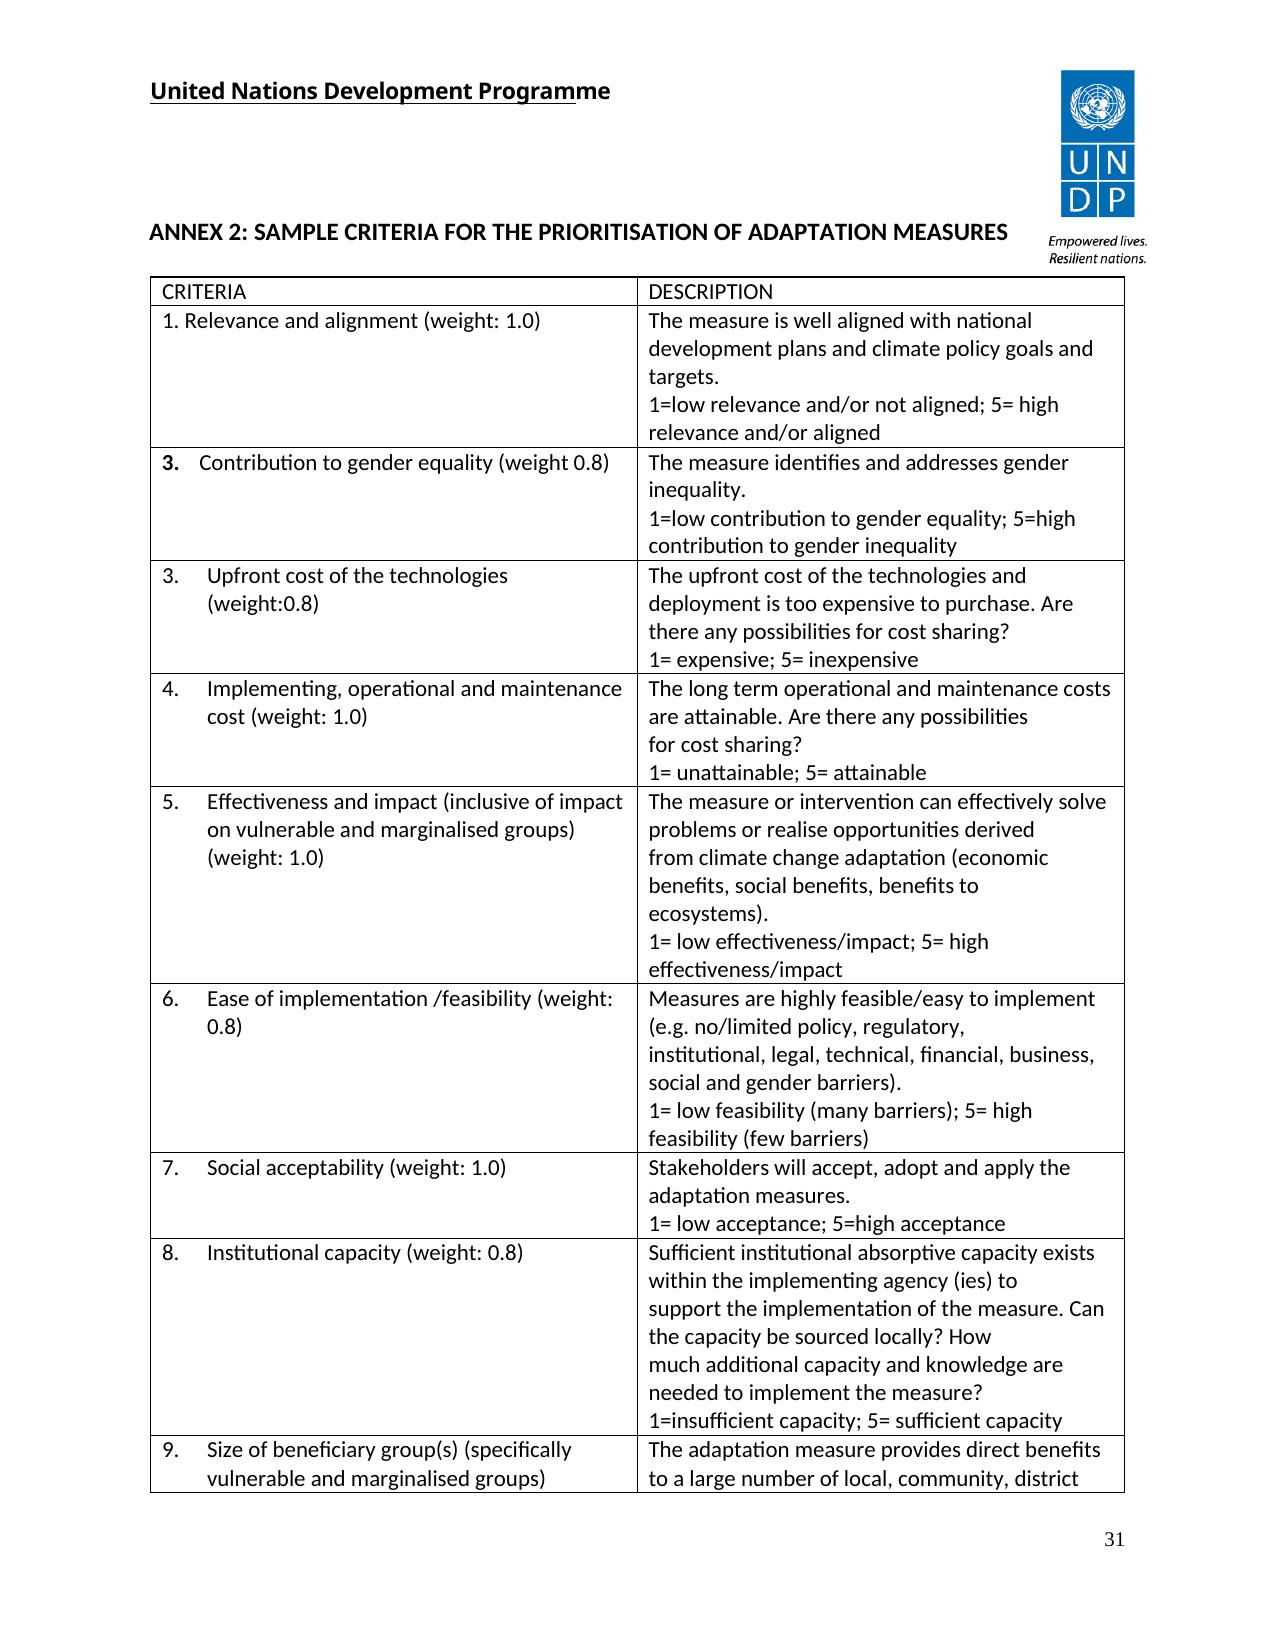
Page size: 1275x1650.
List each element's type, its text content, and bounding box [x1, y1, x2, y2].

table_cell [151, 1436, 637, 1492]
table_cell Upfront cost of the technologies (weight:0.8) [151, 561, 637, 673]
table_cell Ease of implementation /feasibility (weight: 0.8) [151, 984, 637, 1152]
table_cell Stakeholders will accept, adopt and apply the adaptation measures. 1= low acceptance; 5=high acceptance [638, 1153, 1124, 1237]
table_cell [638, 1436, 1124, 1492]
table_cell Social acceptability (weight: 1.0) [151, 1153, 637, 1237]
table_cell Institutional capacity (weight: 0.8) [151, 1239, 637, 1434]
table_cell Contribution to gender equality (weight 0.8) [151, 448, 637, 560]
table_header DESCRIPTION [638, 278, 1124, 305]
table_cell The measure is well aligned with national development plans and climate policy goals and targets. 1=low relevance and/or not aligned; 5= high relevance and/or aligned [638, 306, 1124, 447]
table_cell Effectiveness and impact (inclusive of impact on vulnerable and marginalised groups) (weight: 1.0) [151, 787, 637, 983]
picture [1043, 65, 1149, 267]
list ANNEX 2: SAMPLE CRITERIA FOR THE PRIORITISATION OF ADAPTATION MEASURES [149, 216, 1125, 247]
table_cell The measure identifies and addresses gender inequality. 1=low contribution to gender equality; 5=high contribution to gender inequality [638, 448, 1124, 560]
table_cell 1. Relevance and alignment (weight: 1.0) [151, 306, 637, 447]
table_cell The upfront cost of the technologies and deployment is too expensive to purchase. Are there any possibilities for cost sharing? 1= expensive; 5= inexpensive [638, 561, 1124, 673]
table_header CRITERIA [151, 278, 637, 305]
table_cell The measure or intervention can effectively solve problems or realise opportunities derived from climate change adaptation (economic benefits, social benefits, benefits to ecosystems). 1= low effectiveness/impact; 5= high effectiveness/impact [638, 787, 1124, 983]
table_cell Measures are highly feasible/easy to implement (e.g. no/limited policy, regulatory, institutional, legal, technical, financial, business, social and gender barriers). 1= low feasibility (many barriers); 5= high feasibility (few barriers) [638, 984, 1124, 1152]
table_cell Sufficient institutional absorptive capacity exists within the implementing agency (ies) to support the implementation of the measure. Can the capacity be sourced locally? How much additional capacity and knowledge are needed to implement the measure? 1=insufficient capacity; 5= sufficient capacity [638, 1239, 1124, 1434]
table_cell Implementing, operational and maintenance cost (weight: 1.0) [151, 674, 637, 786]
table_cell The long term operational and maintenance costs are attainable. Are there any possibilities for cost sharing? 1= unattainable; 5= attainable [638, 674, 1124, 786]
